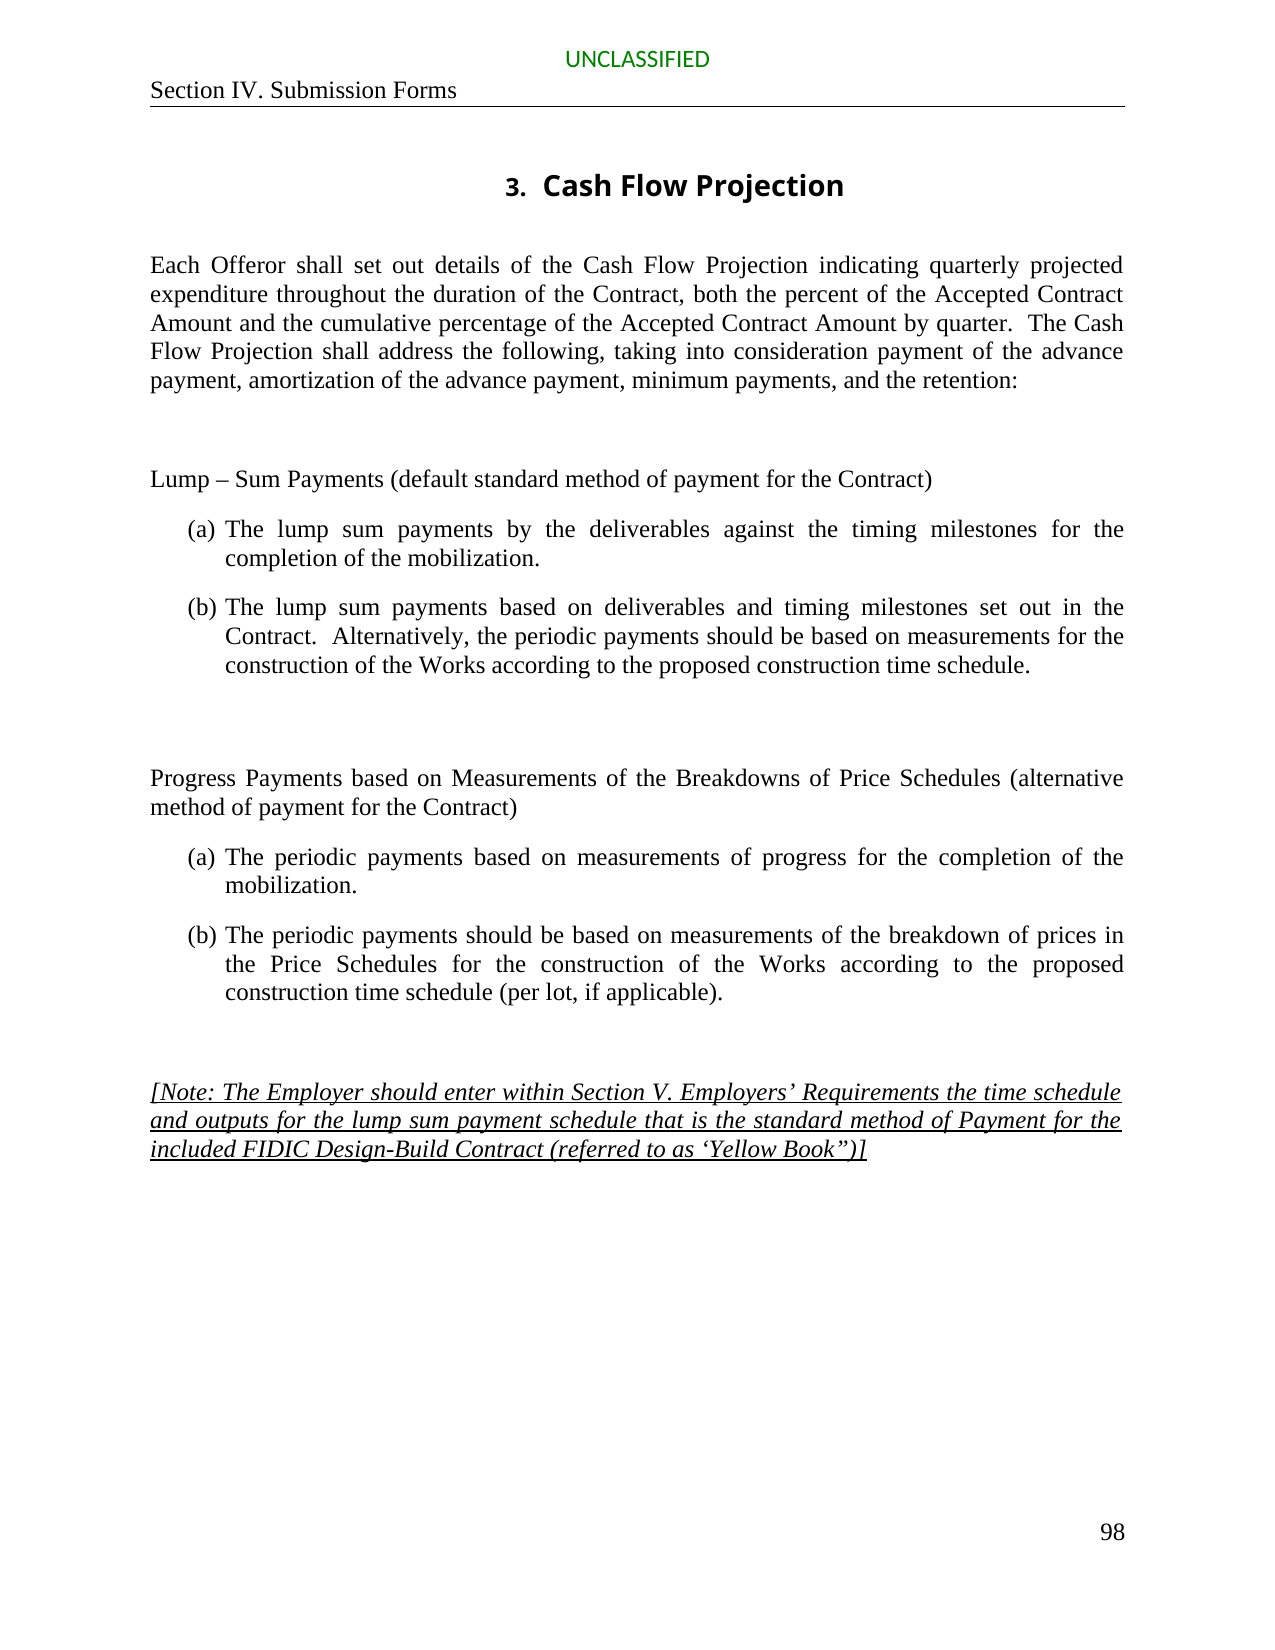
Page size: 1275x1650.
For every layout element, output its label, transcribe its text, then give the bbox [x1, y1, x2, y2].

list The lump sum payments by the deliverables against the timing milestones for the completion of the mobilization. [187, 514, 1125, 571]
subtitle Cash Flow Projection [225, 166, 1125, 205]
list The periodic payments based on measurements of progress for the completion of the mobilization. [187, 842, 1125, 899]
text Lump – Sum Payments (default standard method of payment for the Contract) [150, 464, 1125, 493]
text Progress Payments based on Measurements of the Breakdowns of Price Schedules (alternative method of payment for the Contract) [150, 763, 1125, 821]
list The periodic payments should be based on measurements of the breakdown of prices in the Price Schedules for the construction of the Works according to the proposed construction time schedule (per lot, if applicable). [187, 920, 1125, 1006]
text Each Offeror shall set out details of the Cash Flow Projection indicating quarterly projected expenditure throughout the duration of the Contract, both the percent of the Accepted Contract Amount and the cumulative percentage of the Accepted Contract Amount by quarter. The Cash Flow Projection shall address the following, taking into consideration payment of the advance payment, amortization of the advance payment, minimum payments, and the retention: [150, 250, 1125, 394]
list The lump sum payments based on deliverables and timing milestones set out in the Contract. Alternatively, the periodic payments should be based on measurements for the construction of the Works according to the proposed construction time schedule. [187, 592, 1125, 678]
text [Note: The Employer should enter within Section V. Employers’ Requirements the time schedule and outputs for the lump sum payment schedule that is the standard method of Payment for the included FIDIC Design-Build Contract (referred to as ‘Yellow Book”)] [150, 1077, 1125, 1163]
